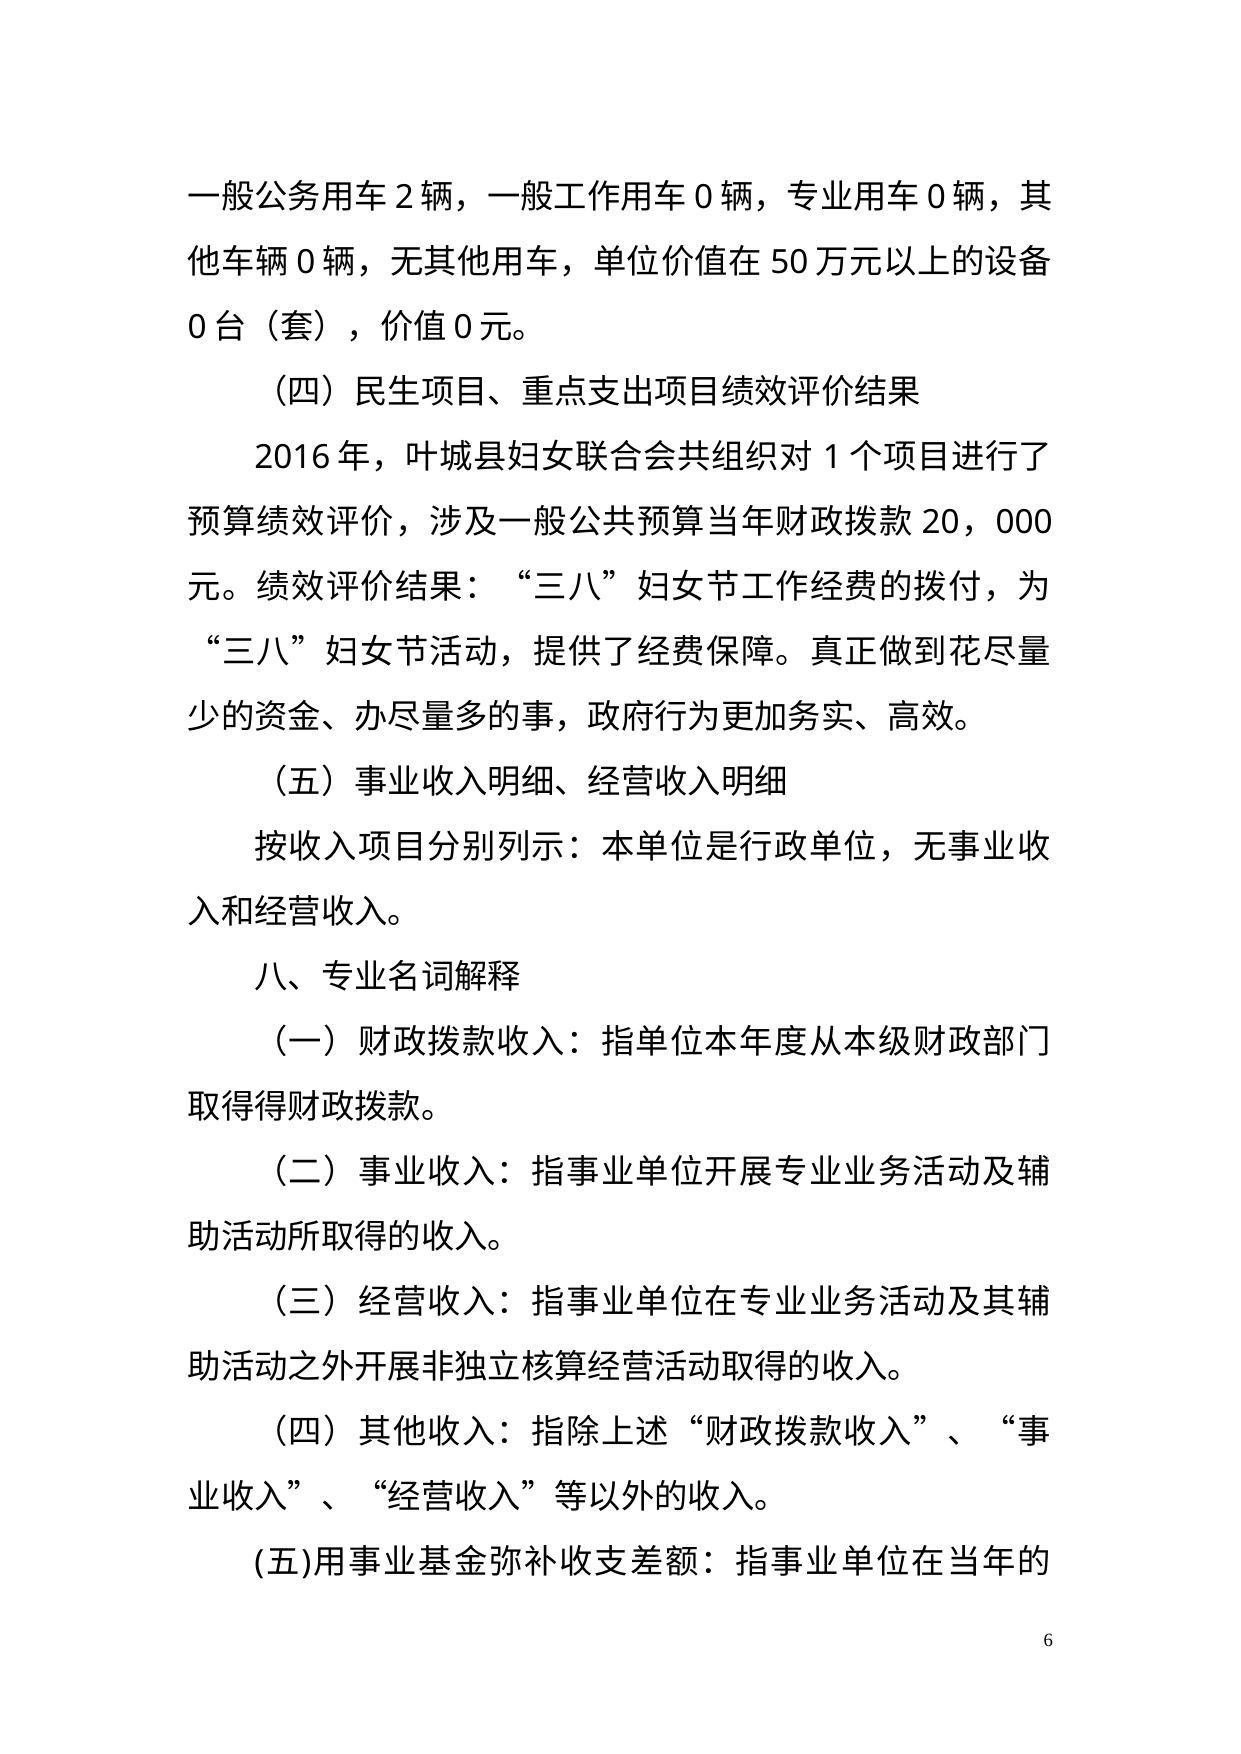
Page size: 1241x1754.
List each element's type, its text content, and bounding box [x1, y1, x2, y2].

text （四）民生项目、重点支出项目绩效评价结果 [187, 357, 1053, 422]
text （一）财政拨款收入：指单位本年度从本级财政部门取得得财政拨款。 [187, 1007, 1053, 1137]
text （五）事业收入明细、经营收入明细 [187, 747, 1053, 812]
text （二）事业收入：指事业单位开展专业业务活动及辅助活动所取得的收入。 [187, 1137, 1053, 1267]
text （三）经营收入：指事业单位在专业业务活动及其辅助活动之外开展非独立核算经营活动取得的收入。 [187, 1267, 1053, 1397]
text 八、专业名词解释 [187, 942, 1053, 1007]
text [187, 1527, 1053, 1592]
text 按收入项目分别列示：本单位是行政单位，无事业收入和经营收入。 [187, 812, 1053, 942]
text 2016年，叶城县妇女联合会共组织对 1个项目进行了预算绩效评价，涉及一般公共预算当年财政拨款20，000 元。绩效评价结果：“三八”妇女节工作经费的拨付，为“三八”妇女节活动，提供了经费保障。真正做到花尽量少的资金、办尽量多的事，政府行为更加务实、高效。 [187, 422, 1053, 747]
text （四）其他收入：指除上述“财政拨款收入”、“事业收入”、“经营收入”等以外的收入。 [187, 1397, 1053, 1527]
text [187, 162, 1053, 357]
